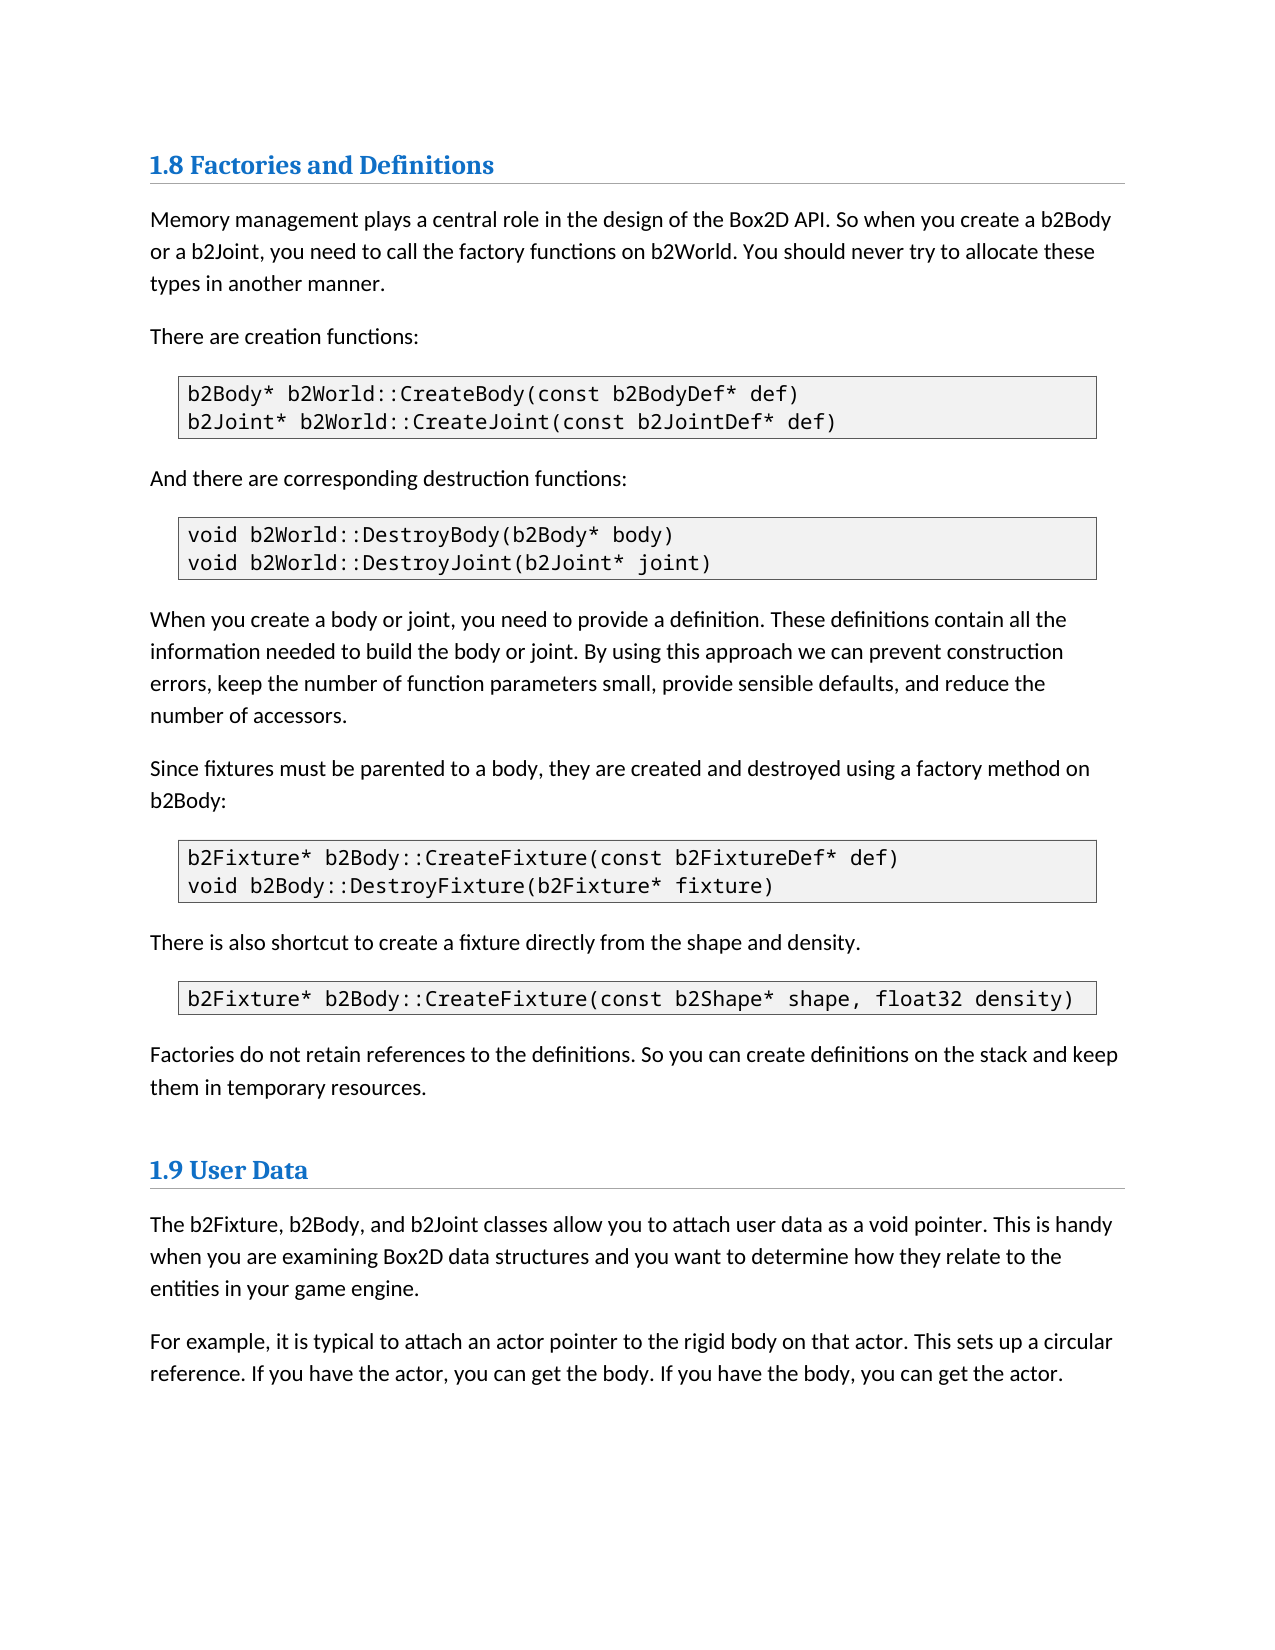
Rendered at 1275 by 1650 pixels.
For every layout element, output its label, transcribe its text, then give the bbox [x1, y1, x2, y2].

text When you create a body or joint, you need to provide a definition. These definitions contain all the information needed to build the body or joint. By using this approach we can prevent construction errors, keep the number of function parameters small, provide sensible defaults, and reduce the number of accessors. [150, 605, 1125, 729]
text And there are corresponding destruction functions: [150, 464, 1125, 492]
subtitle User Data [150, 1155, 1125, 1188]
text b2Fixture* b2Body::CreateFixture(const b2FixtureDef* def) [179, 841, 1096, 868]
subtitle Factories and Definitions [150, 150, 1125, 183]
text For example, it is typical to attach an actor pointer to the rigid body on that actor. This sets up a circular reference. If you have the actor, you can get the body. If you have the body, you can get the actor. [150, 1327, 1125, 1387]
text The b2Fixture, b2Body, and b2Joint classes allow you to attach user data as a void pointer. This is handy when you are examining Box2D data structures and you want to determine how they relate to the entities in your game engine. [150, 1210, 1125, 1302]
text There is also shortcut to create a fixture directly from the shape and density. [150, 928, 1125, 956]
text Memory management plays a central role in the design of the Box2D API. So when you create a b2Body or a b2Joint, you need to call the factory functions on b2World. You should never try to allocate these types in another manner. [150, 205, 1125, 297]
text b2Fixture* b2Body::CreateFixture(const b2Shape* shape, float32 density) [179, 982, 1096, 1014]
text b2Joint* b2World::CreateJoint(const b2JointDef* def) [179, 404, 1096, 438]
text void b2World::DestroyJoint(b2Joint* joint) [179, 545, 1096, 579]
text void b2World::DestroyBody(b2Body* body) [179, 518, 1096, 545]
text Since fixtures must be parented to a body, they are created and destroyed using a factory method on b2Body: [150, 754, 1125, 814]
text void b2Body::DestroyFixture(b2Fixture* fixture) [179, 868, 1096, 902]
text Factories do not retain references to the definitions. So you can create definitions on the stack and keep them in temporary resources. [150, 1040, 1125, 1101]
text b2Body* b2World::CreateBody(const b2BodyDef* def) [179, 377, 1096, 404]
text There are creation functions: [150, 322, 1125, 351]
